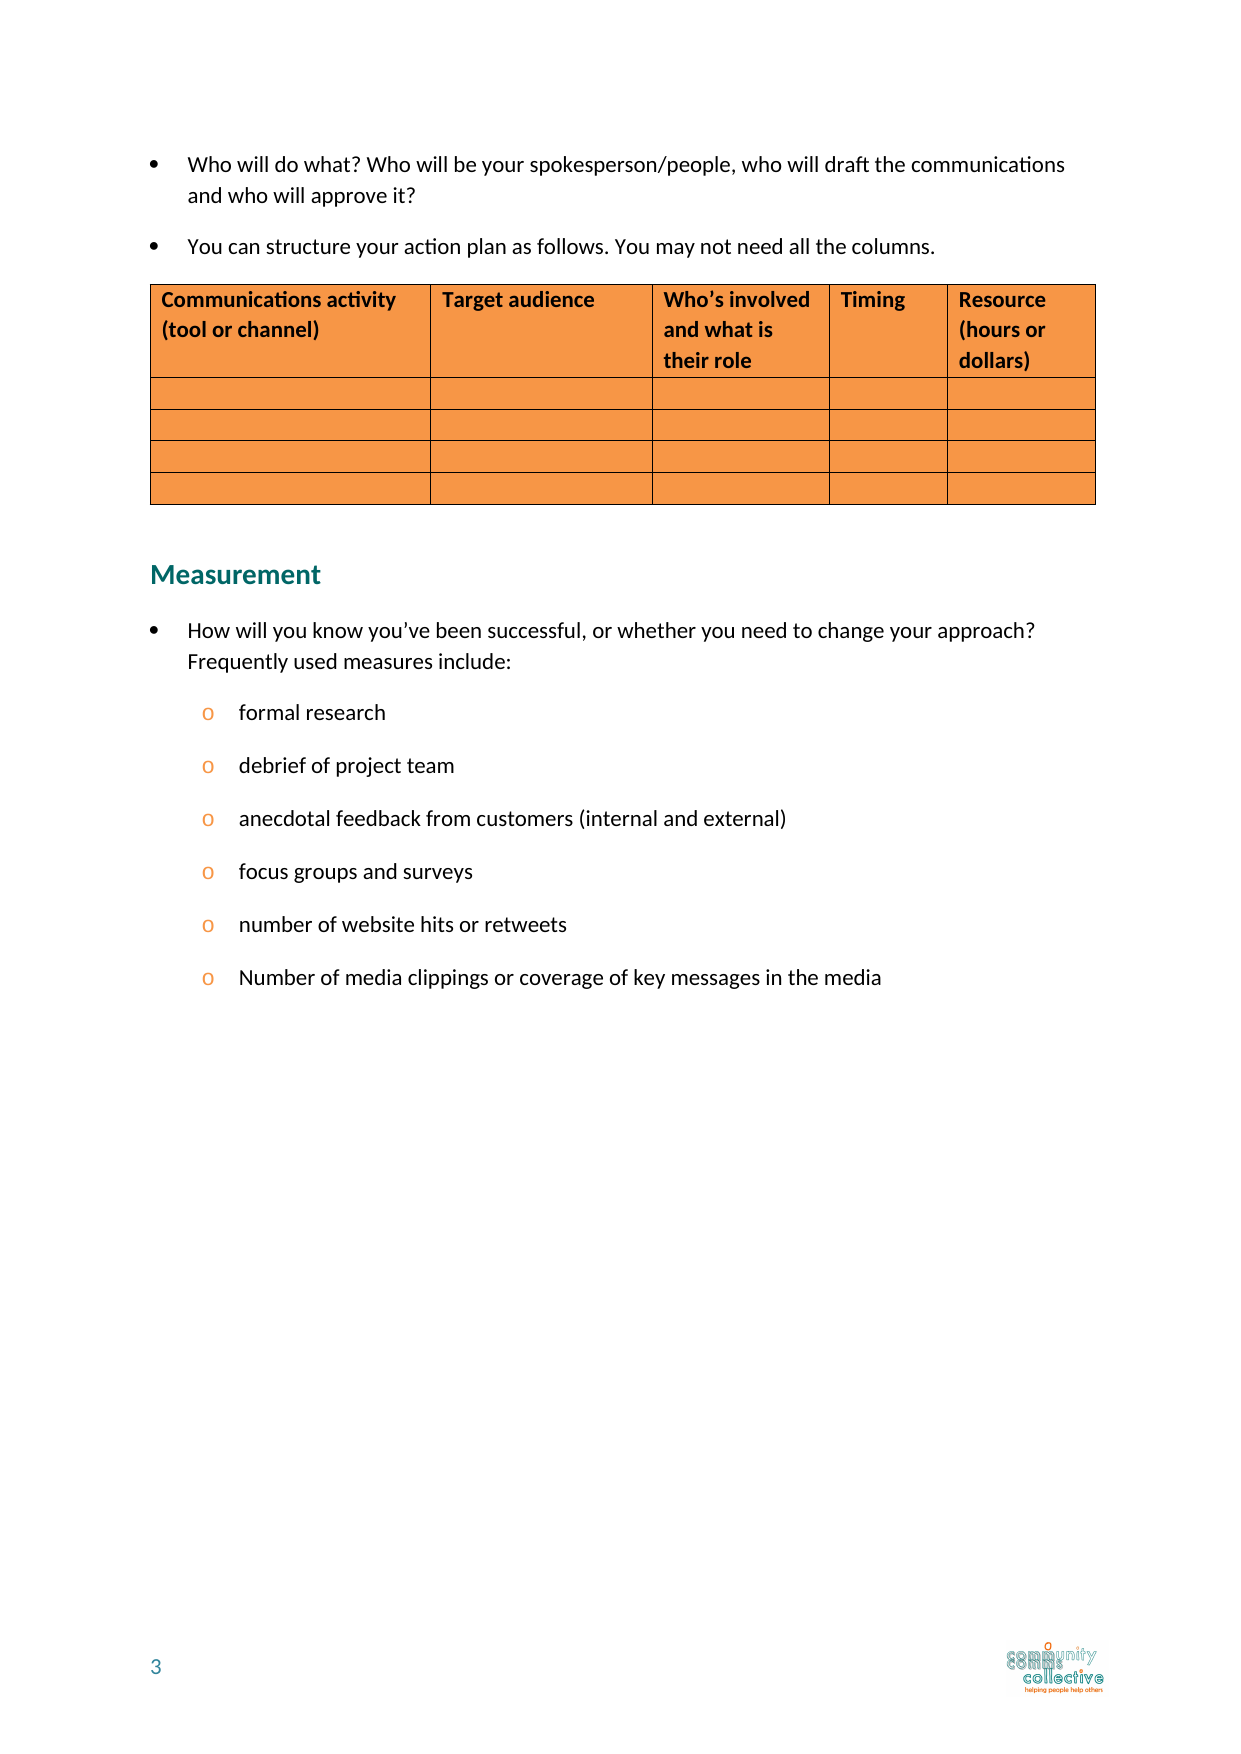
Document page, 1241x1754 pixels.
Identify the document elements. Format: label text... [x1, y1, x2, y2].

table_header Timing [830, 285, 947, 377]
table_cell [431, 410, 652, 440]
list debrief of project team [201, 751, 1090, 781]
table_cell [948, 378, 1095, 409]
table_cell [653, 441, 829, 472]
list How will you know you’ve been successful, or whether you need to change your approach? Frequently used measures include: [150, 616, 1090, 675]
table_cell [830, 378, 947, 409]
table_cell [948, 473, 1095, 504]
table_cell [431, 441, 652, 472]
table_cell [653, 378, 829, 409]
picture [1006, 1640, 1110, 1697]
table_cell [830, 441, 947, 472]
table_cell [151, 378, 430, 409]
table_header Communications activity (tool or channel) [151, 285, 430, 377]
table_cell [830, 473, 947, 504]
list Who will do what? Who will be your spokesperson/people, who will draft the communications and who will approve it? [150, 150, 1090, 209]
table_header Target audience [431, 285, 652, 377]
list Number of media clippings or coverage of key messages in the media [201, 963, 1090, 1023]
list number of website hits or retweets [201, 910, 1090, 939]
text Measurement [150, 556, 1090, 592]
table_cell [151, 473, 430, 504]
table_cell [830, 410, 947, 440]
table_header Resource (hours or dollars) [948, 285, 1095, 377]
table_cell [151, 410, 430, 440]
table_cell [431, 378, 652, 409]
table_cell [653, 410, 829, 440]
table_cell [151, 441, 430, 472]
list You can structure your action plan as follows. You may not need all the columns. [150, 232, 1090, 260]
table_cell [948, 441, 1095, 472]
list anecdotal feedback from customers (internal and external) [201, 804, 1090, 833]
table_cell [653, 473, 829, 504]
list formal research [201, 698, 1090, 728]
table_cell [948, 410, 1095, 440]
list focus groups and surveys [201, 857, 1090, 886]
table_cell [431, 473, 652, 504]
table_header Who’s involved and what is their role [653, 285, 829, 377]
